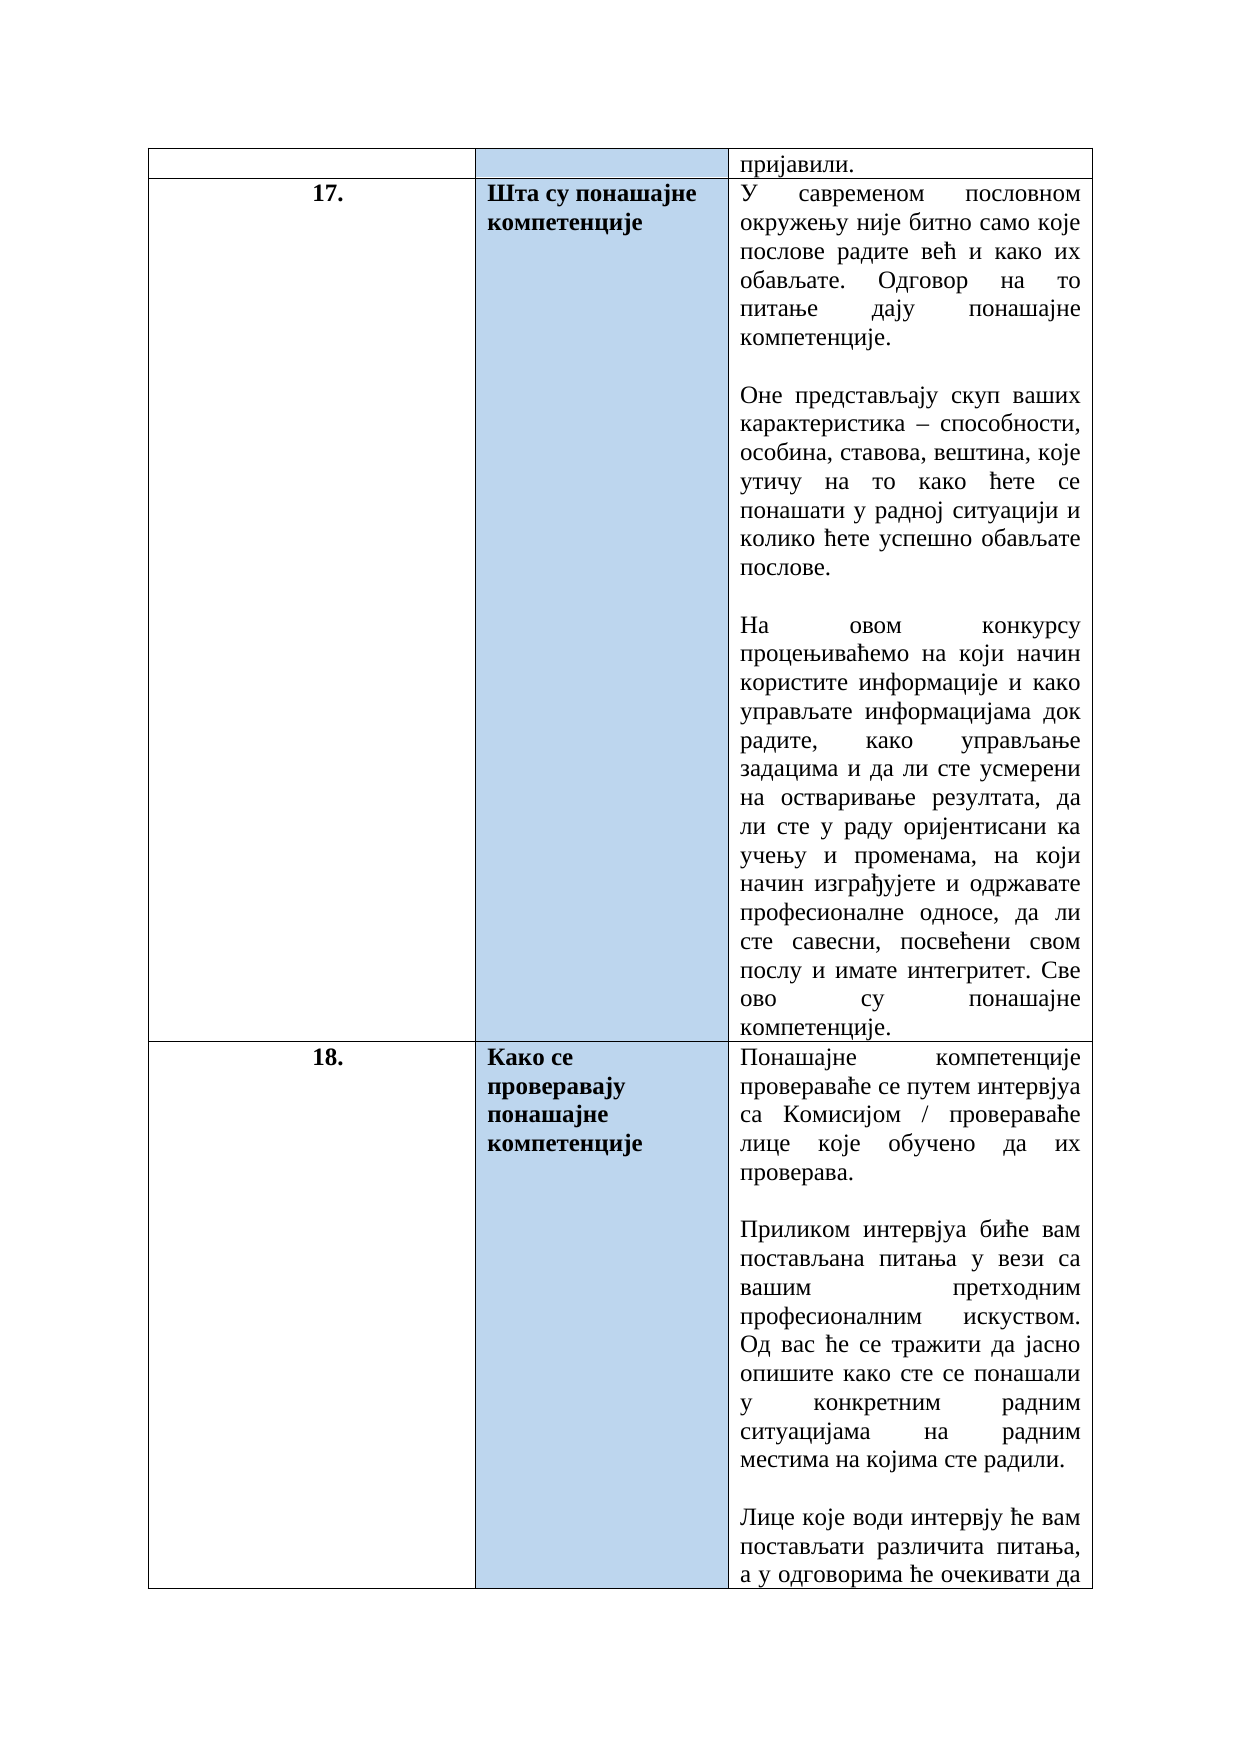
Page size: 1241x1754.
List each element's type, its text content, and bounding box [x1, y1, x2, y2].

table_cell [149, 149, 475, 177]
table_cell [476, 149, 728, 177]
table_cell Шта су понашајне компетенције [476, 179, 728, 1041]
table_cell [476, 1042, 728, 1588]
table_cell У савременом пословном окружењу није битно само које послове радите већ и како их обављате. Одговор на то питање дају понашајне компетенције. Оне представљају скуп ваших карактеристика – способности, особина, ставова, вештина, које утичу на то како ћете се понашати у радној ситуацији и колико ћете успешно обављате послове. На овом конкурсу процењиваћемо на који начин користите информације и како управљате информацијама док радите, како управљање задацима и да ли сте усмерени на остваривање резултата, да ли сте у раду оријентисани ка учењу и променама, на који начин изграђујете и одржавате професионалне односе, да ли сте савесни, посвећени свом послу и имате интегритет. Све ово су понашајне компетенције. [729, 179, 1092, 1041]
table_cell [729, 1042, 1092, 1588]
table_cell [729, 149, 1092, 177]
table_cell [149, 179, 475, 1041]
table_cell [149, 1042, 475, 1588]
